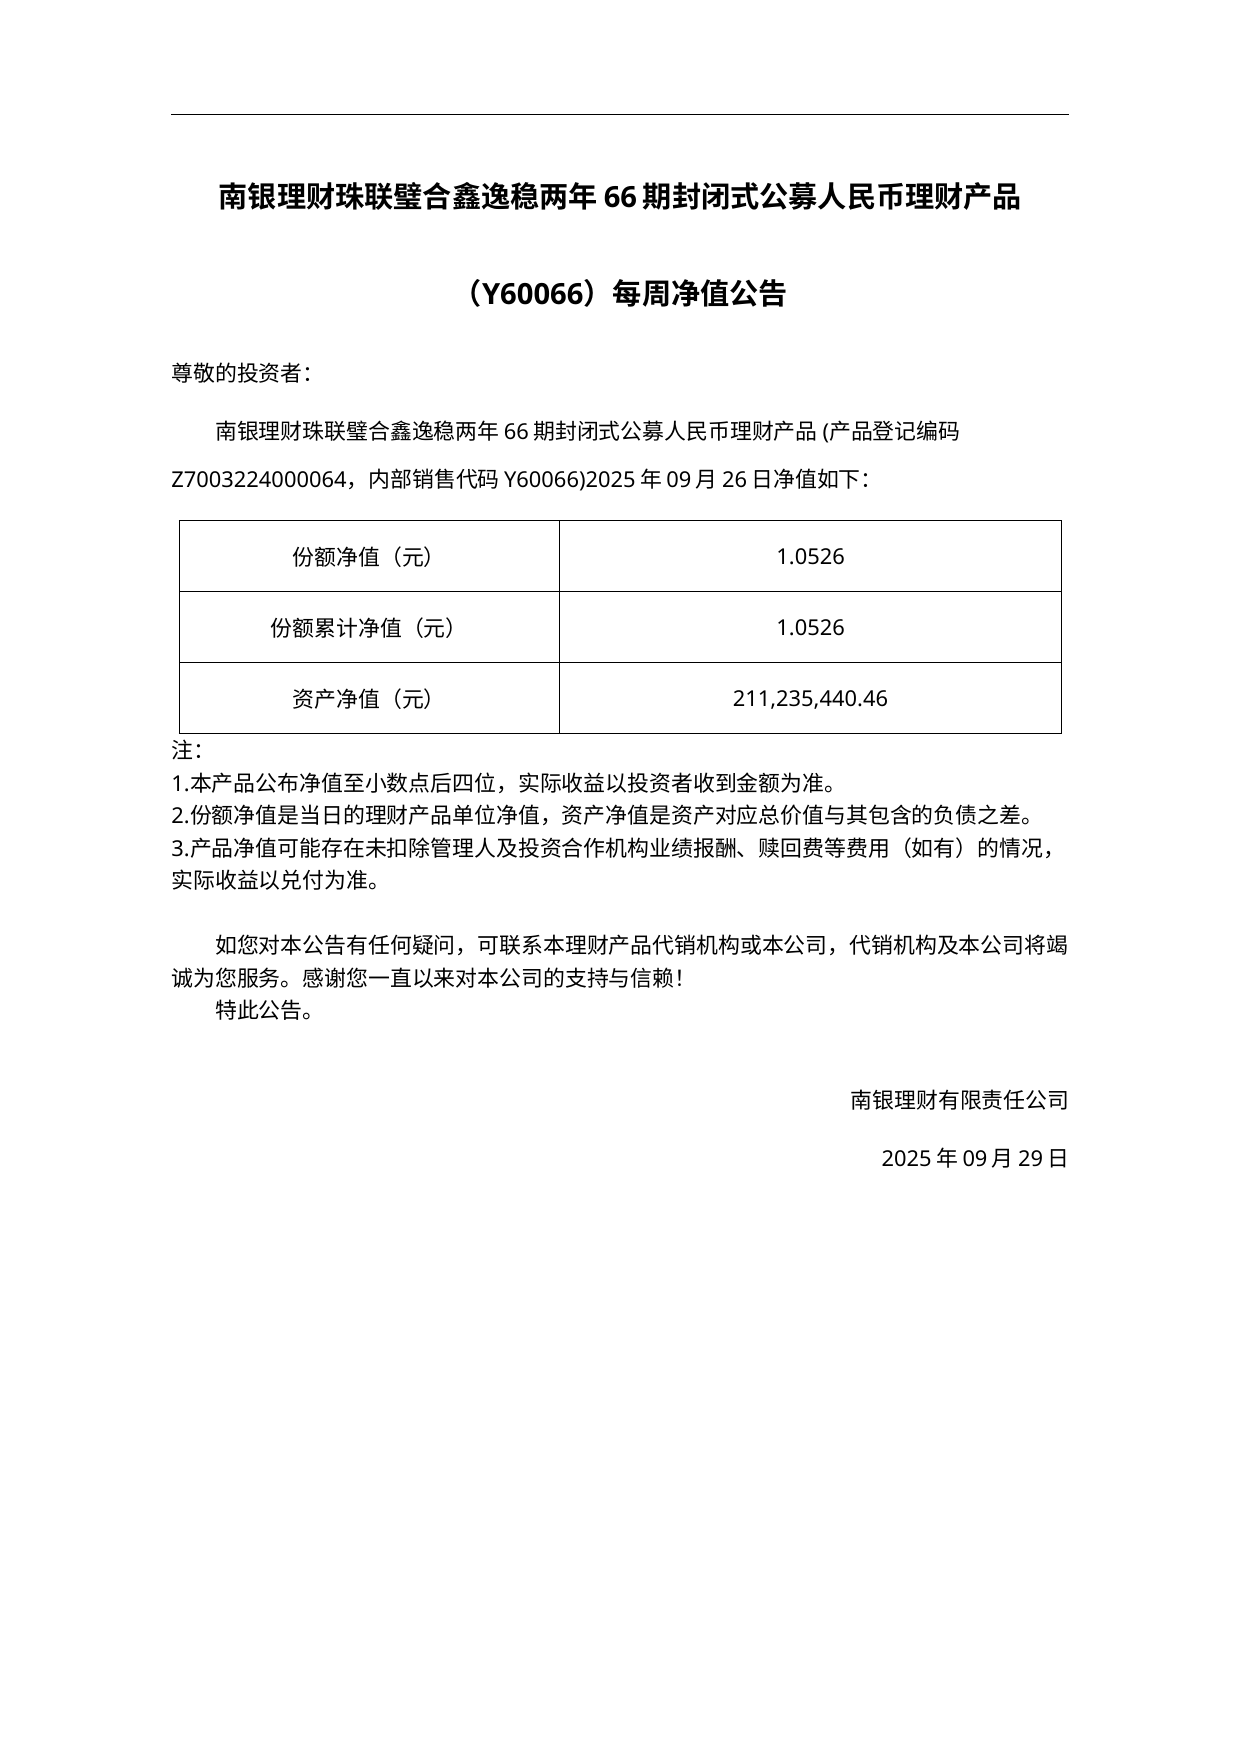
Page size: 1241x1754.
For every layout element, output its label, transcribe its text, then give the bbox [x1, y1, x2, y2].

text 如您对本公告有任何疑问，可联系本理财产品代销机构或本公司，代销机构及本公司将竭诚为您服务。感谢您一直以来对本公司的支持与信赖！ [171, 928, 1069, 993]
table_header 1.0526 [560, 521, 1061, 591]
text 尊敬的投资者： [171, 355, 1069, 388]
text 特此公告。 [171, 993, 1069, 1025]
text 南银理财珠联璧合鑫逸稳两年66期封闭式公募人民币理财产品 (产品登记编码Z7003224000064，内部销售代码Y60066)2025年09月26日净值如下： [171, 413, 1069, 494]
text 注： [171, 733, 1069, 765]
table_cell 1.0526 [560, 592, 1061, 662]
table_cell 资产净值（元） [180, 663, 559, 733]
text 2.份额净值是当日的理财产品单位净值，资产净值是资产对应总价值与其包含的负债之差。 [171, 798, 1069, 830]
text 2025年09月29日 [171, 1140, 1069, 1173]
text 1.本产品公布净值至小数点后四位，实际收益以投资者收到金额为准。 [171, 765, 1069, 798]
table_header 份额净值（元） [180, 521, 559, 591]
table_cell 份额累计净值（元） [180, 592, 559, 662]
table_cell 211,235,440.46 [560, 663, 1061, 733]
text 南银理财珠联璧合鑫逸稳两年66期封闭式公募人民币理财产品（Y60066）每周净值公告 [171, 162, 1069, 324]
text 南银理财有限责任公司 [171, 1082, 1069, 1115]
text 3.产品净值可能存在未扣除管理人及投资合作机构业绩报酬、赎回费等费用（如有）的情况，实际收益以兑付为准。 [171, 830, 1069, 895]
